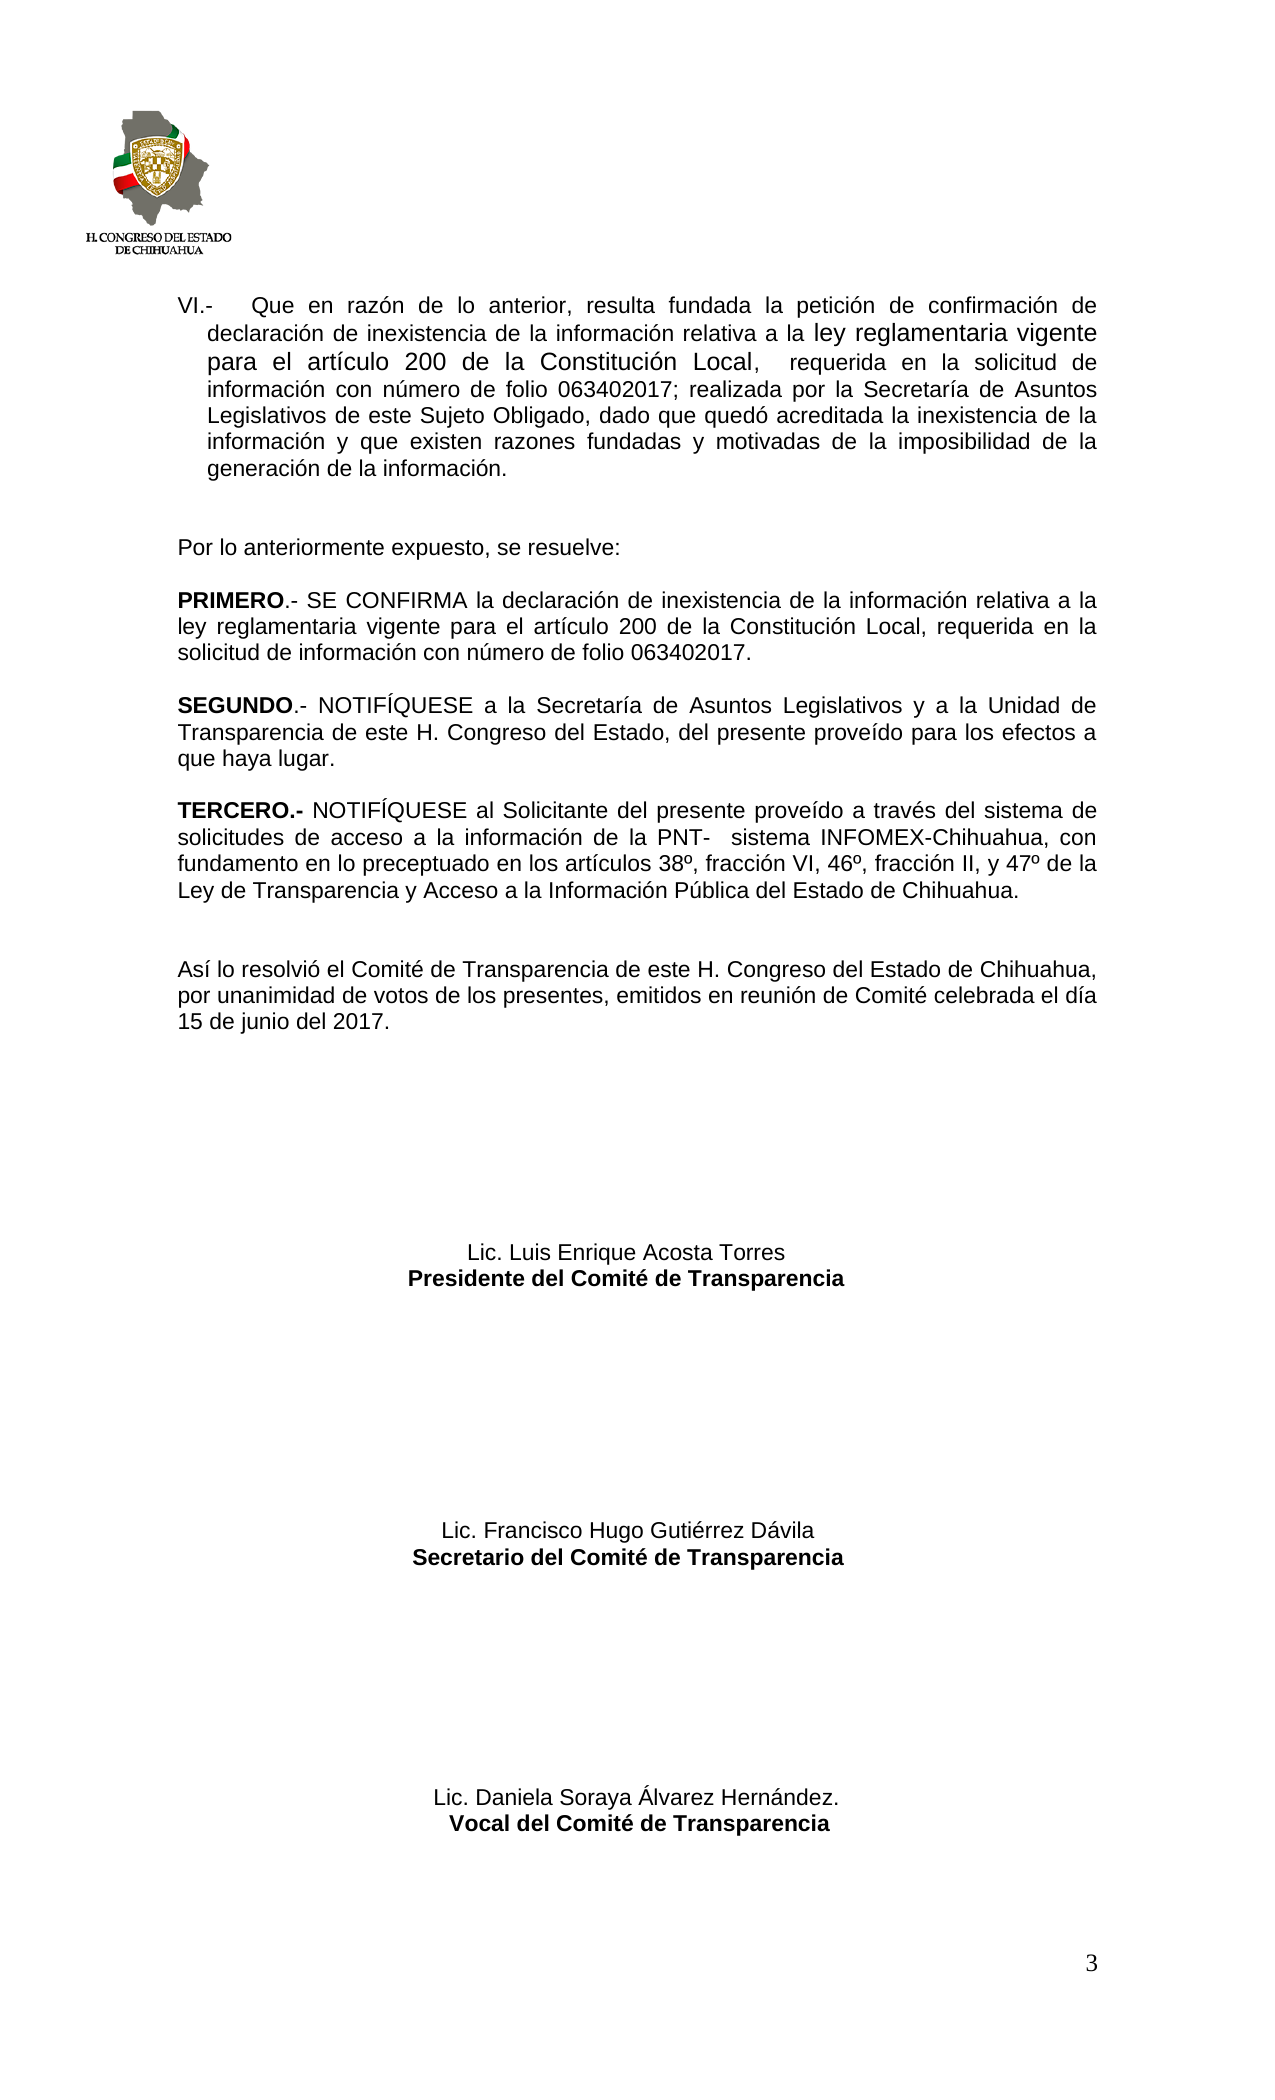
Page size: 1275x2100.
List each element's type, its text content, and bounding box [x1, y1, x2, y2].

text Así lo resolvió el Comité de Transparencia de este H. Congreso del Estado de Chihuahua, por unanimidad de votos de los presentes, emitidos en reunión de Comité celebrada el día 15 de junio del 2017. [177, 956, 1098, 1035]
text Por lo anteriormente expuesto, se resuelve: [177, 534, 1098, 560]
text PRIMERO.- SE CONFIRMA la declaración de inexistencia de la información relativa a la ley reglamentaria vigente para el artículo 200 de la Constitución Local, requerida en la solicitud de información con número de folio 063402017. [177, 587, 1098, 666]
list Que en razón de lo anterior, resulta fundada la petición de confirmación de declaración de inexistencia de la información relativa a la ley reglamentaria vigente para el artículo 200 de la Constitución Local, requerida en la solicitud de información con número de folio 063402017; realizada por la Secretaría de Asuntos Legislativos de este Sujeto Obligado, dado que quedó acreditada la inexistencia de la información y que existen razones fundadas y motivadas de la imposibilidad de la generación de la información. [177, 292, 1098, 481]
text SEGUNDO.- NOTIFÍQUESE a la Secretaría de Asuntos Legislativos y a la Unidad de Transparencia de este H. Congreso del Estado, del presente proveído para los efectos a que haya lugar. [177, 692, 1098, 771]
picture [76, 101, 241, 266]
text TERCERO.- NOTIFÍQUESE al Solicitante del presente proveído a través del sistema de solicitudes de acceso a la información de la PNT- sistema INFOMEX-Chihuahua, con fundamento en lo preceptuado en los artículos 38º, fracción VI, 46º, fracción II, y 47º de la Ley de Transparencia y Acceso a la Información Pública del Estado de Chihuahua. [177, 797, 1098, 903]
